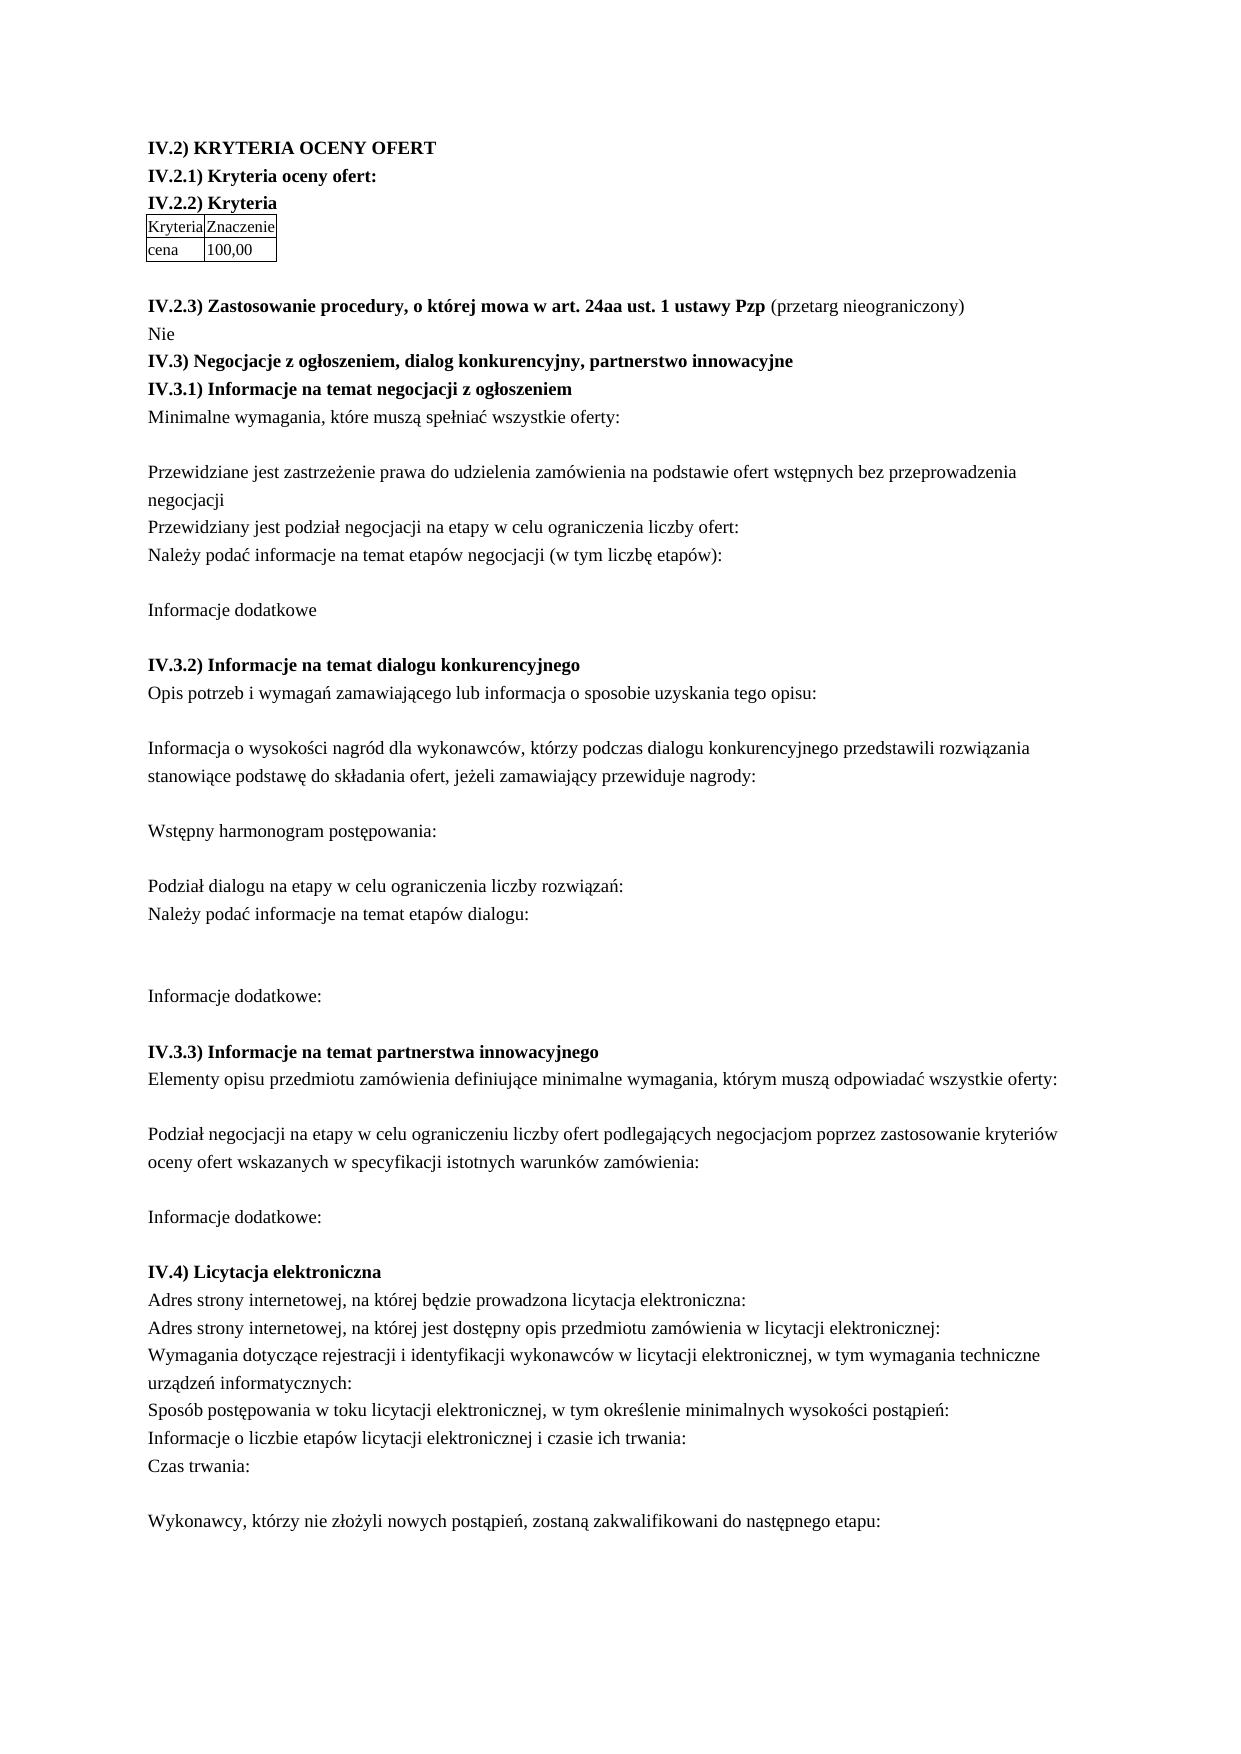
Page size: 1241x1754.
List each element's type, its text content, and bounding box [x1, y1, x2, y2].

text Wymagania dotyczące rejestracji i identyfikacji wykonawców w licytacji elektronicznej, w tym wymagania techniczne urządzeń informatycznych: [148, 1338, 1093, 1393]
text Adres strony internetowej, na której jest dostępny opis przedmiotu zamówienia w licytacji elektronicznej: [148, 1311, 1093, 1338]
text Informacje o liczbie etapów licytacji elektronicznej i czasie ich trwania: [148, 1421, 1093, 1448]
table_header Kryteria [147, 215, 204, 237]
text IV.2) KRYTERIA OCENY OFERT IV.2.1) Kryteria oceny ofert: IV.2.2) Kryteria [148, 103, 1093, 214]
text Sposób postępowania w toku licytacji elektronicznej, w tym określenie minimalnych wysokości postąpień: [148, 1393, 1093, 1421]
text IV.2.3) Zastosowanie procedury, o której mowa w art. 24aa ust. 1 ustawy Pzp (przetarg nieograniczony) Nie IV.3) Negocjacje z ogłoszeniem, dialog konkurencyjny, partnerstwo innowacyjne IV.3.1) Informacje na temat negocjacji z ogłoszeniem Minimalne wymagania, które muszą spełniać wszystkie oferty: Przewidziane jest zastrzeżenie prawa do udzielenia zamówienia na podstawie ofert wstępnych bez przeprowadzenia negocjacji Przewidziany jest podział negocjacji na etapy w celu ograniczenia liczby ofert: Należy podać informacje na temat etapów negocjacji (w tym liczbę etapów): Informacje dodatkowe IV.3.2) Informacje na temat dialogu konkurencyjnego Opis potrzeb i wymagań zamawiającego lub informacja o sposobie uzyskania tego opisu: Informacja o wysokości nagród dla wykonawców, którzy podczas dialogu konkurencyjnego przedstawili rozwiązania stanowiące podstawę do składania ofert, jeżeli zamawiający przewiduje nagrody: Wstępny harmonogram postępowania: Podział dialogu na etapy w celu ograniczenia liczby rozwiązań: Należy podać informacje na temat etapów dialogu: Informacje dodatkowe: IV.3.3) Informacje na temat partnerstwa innowacyjnego Elementy opisu przedmiotu zamówienia definiujące minimalne wymagania, którym muszą odpowiadać wszystkie oferty: Podział negocjacji na etapy w celu ograniczeniu liczby ofert podlegających negocjacjom poprzez zastosowanie kryteriów oceny ofert wskazanych w specyfikacji istotnych warunków zamówienia: Informacje dodatkowe: IV.4) Licytacja elektroniczna Adres strony internetowej, na której będzie prowadzona licytacja elektroniczna: [148, 262, 1093, 1311]
table_cell cena [147, 238, 204, 261]
table_cell 100,00 [205, 238, 276, 261]
text Czas trwania: Wykonawcy, którzy nie złożyli nowych postąpień, zostaną zakwalifikowani do następnego etapu: [148, 1448, 1093, 1531]
table_header Znaczenie [205, 215, 276, 237]
